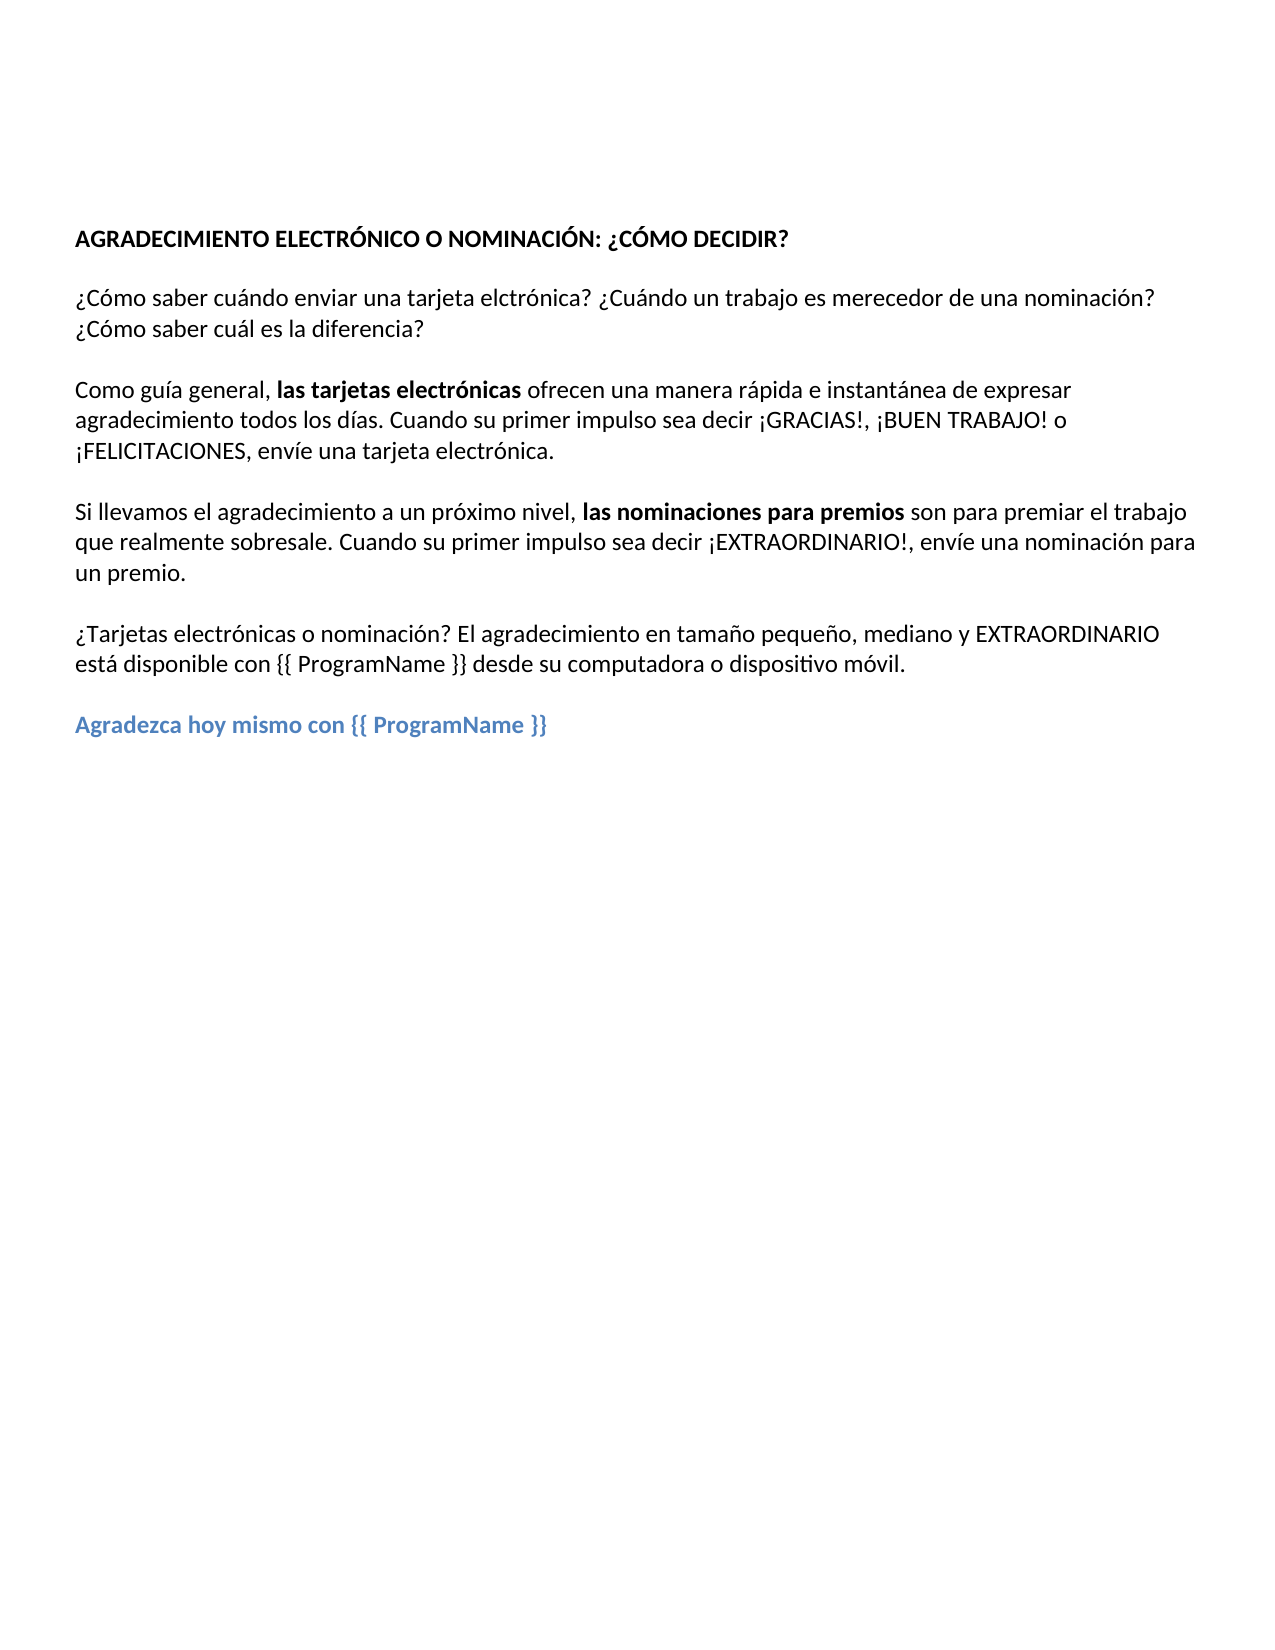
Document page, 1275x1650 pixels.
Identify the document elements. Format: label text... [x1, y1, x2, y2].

text AGRADECIMIENTO ELECTRÓNICO O NOMINACIÓN: ¿CÓMO DECIDIR? [75, 223, 1200, 253]
text Agradezca hoy mismo con {{ ProgramName }} [75, 709, 1200, 740]
text Si llevamos el agradecimiento a un próximo nivel, las nominaciones para premios son para premiar el trabajo que realmente sobresale. Cuando su primer impulso sea decir ¡EXTRAORDINARIO!, envíe una nominación para un premio. [75, 496, 1200, 587]
text Como guía general, las tarjetas electrónicas ofrecen una manera rápida e instantánea de expresar agradecimiento todos los días. Cuando su primer impulso sea decir ¡GRACIAS!, ¡BUEN TRABAJO! o ¡FELICITACIONES, envíe una tarjeta electrónica. [75, 374, 1200, 465]
text ¿Tarjetas electrónicas o nominación? El agradecimiento en tamaño pequeño, mediano y EXTRAORDINARIO está disponible con {{ ProgramName }} desde su computadora o dispositivo móvil. [75, 618, 1200, 679]
text ¿Cómo saber cuándo enviar una tarjeta elctrónica? ¿Cuándo un trabajo es merecedor de una nominación? ¿Cómo saber cuál es la diferencia? [75, 282, 1200, 343]
